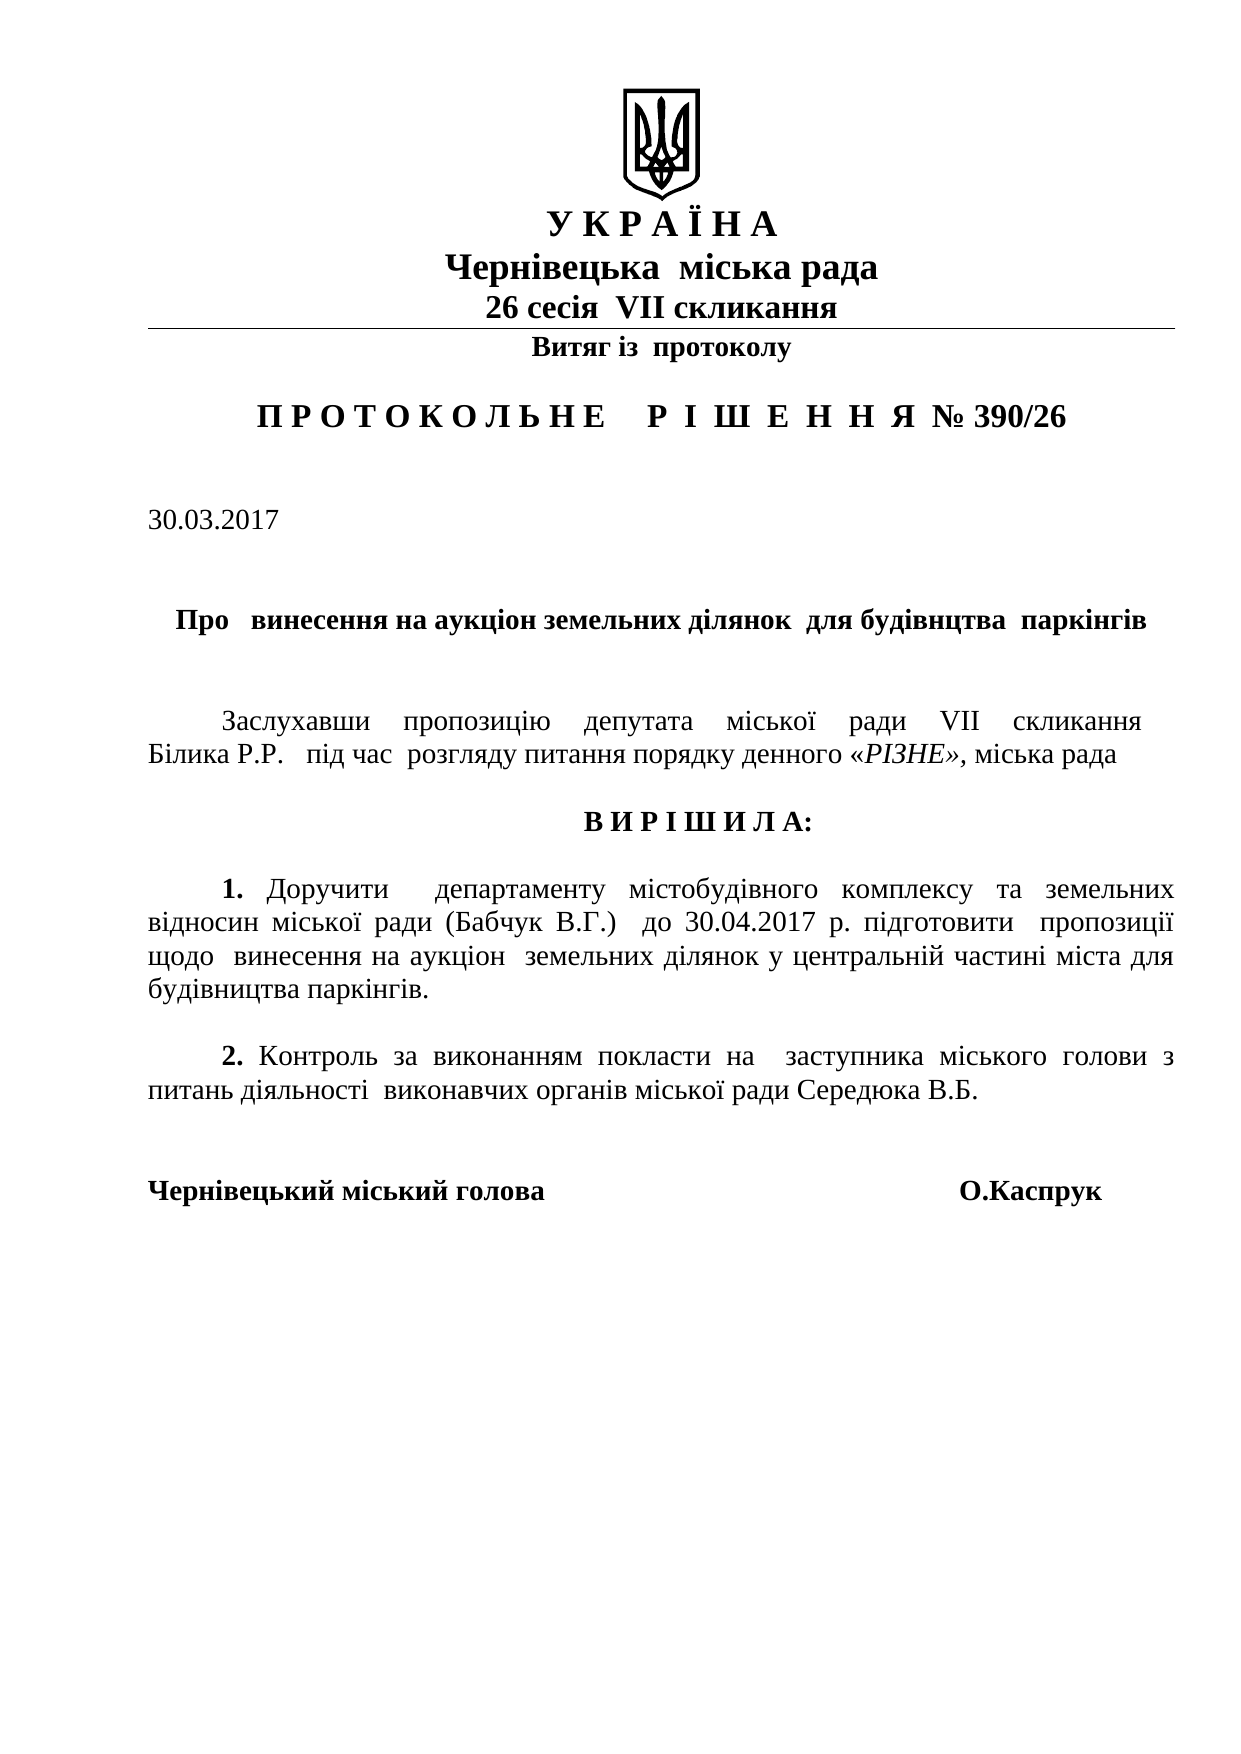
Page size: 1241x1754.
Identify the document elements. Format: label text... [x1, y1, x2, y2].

text Витяг із протоколу [148, 329, 1175, 363]
text Заслухавши пропозицію депутата міської ради VІІ скликання Білика Р.Р. під час розгляду питання порядку денного «РІЗНЕ», міська рада [148, 703, 299, 770]
text 26 сесія VIІ скликання [148, 287, 1175, 328]
text В И Р І Ш И Л А: [148, 804, 1175, 837]
text 30.03.2017 [148, 502, 1175, 535]
text Чернівецька міська рада [148, 244, 1175, 287]
text Про винесення на аукціон земельних ділянок для будівнцтва паркінгів [148, 602, 1175, 636]
text Заслухавши пропозицію депутата міської ради VІІ скликання Білика Р.Р. під час розгляду питання порядку денного «РІЗНЕ», міська рада [584, 703, 1175, 770]
text У К Р А Ї Н А [148, 201, 1175, 244]
text 2. Контроль за виконанням покласти на заступника міського голови з питань діяльності виконавчих органів міської ради Середюка В.Б. [148, 1038, 1175, 1106]
text 1. Доручити департаменту містобудівного комплексу та земельних відносин міської ради (Бабчук В.Г.) до 30.04.2017 р. підготовити пропозиції щодо винесення на аукціон земельних ділянок у центральній частині міста для будівництва паркінгів. [148, 871, 1175, 1005]
subtitle П Р О Т О К О Л Ь Н Е Р І Ш Е Н Н Я № 390/26 [148, 396, 1175, 435]
text Чернівецький міський голова О.Каспрук [148, 1173, 1175, 1206]
